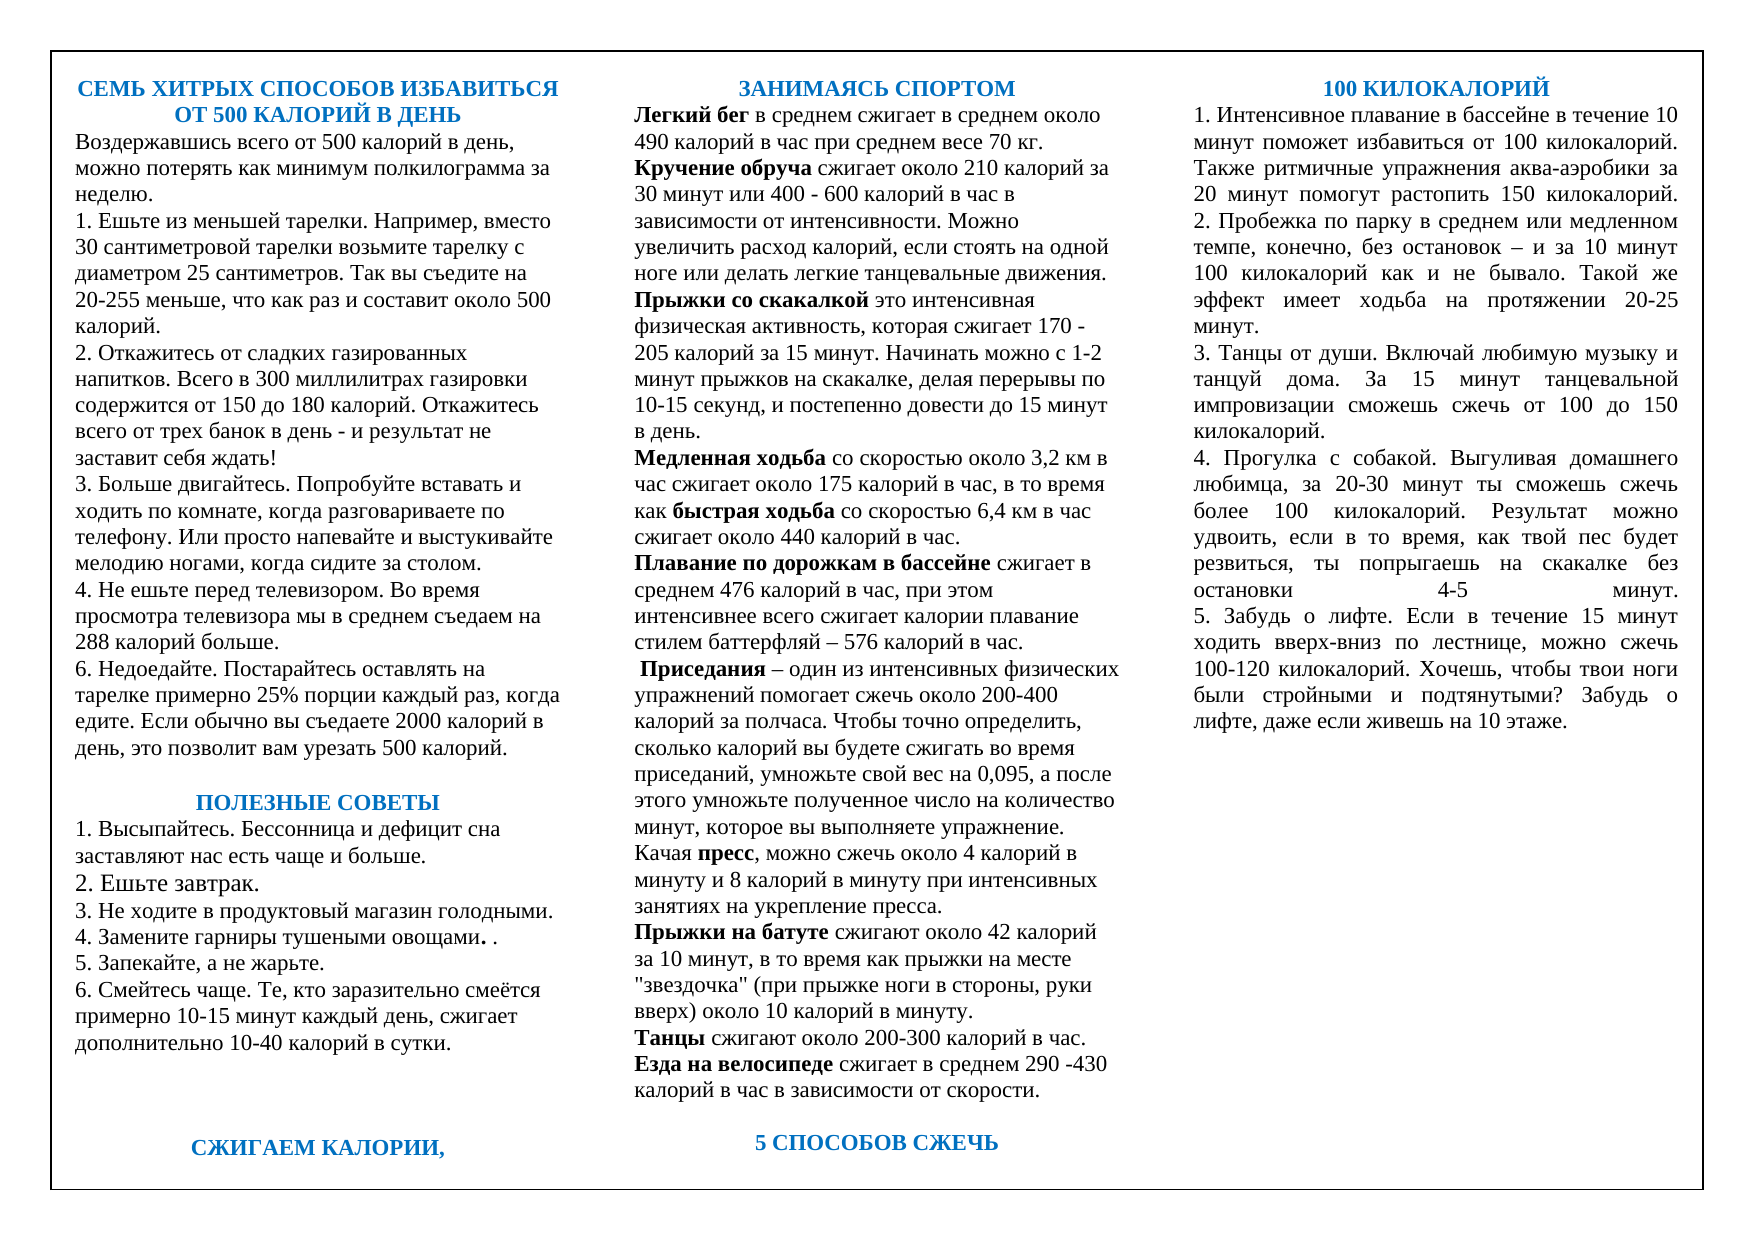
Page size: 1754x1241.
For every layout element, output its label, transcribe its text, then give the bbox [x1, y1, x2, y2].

text 1. Высыпайтесь. Бессонница и дефицит сна заставляют нас есть чаще и больше. [75, 815, 560, 868]
text 6. Недоедайте. Постарайтесь оставлять на тарелке примерно 25% порции каждый раз, когда едите. Если обычно вы съедаете 2000 калорий в день, это позволит вам урезать 500 калорий. [75, 655, 560, 760]
text Медленная ходьба со скоростью около 3,2 км в час сжигает около 175 калорий в час, в то время как быстрая ходьба со скоростью 6,4 км в час сжигает около 440 калорий в час. [634, 444, 1119, 549]
text Прыжки со скакалкой это интенсивная физическая активность, которая сжигает 170 - 205 калорий за 15 минут. Начинать можно с 1-2 минут прыжков на скакалке, делая перерывы по 10-15 секунд, и постепенно довести до 15 минут в день. [634, 286, 1119, 444]
text Полезные советы [75, 789, 560, 815]
text 5 способов сжечь [634, 1129, 1119, 1156]
text Приседания – один из интенсивных физических упражнений помогает сжечь около 200-400 калорий за полчаса. Чтобы точно определить, сколько калорий вы будете сжигать во время приседаний, умножьте свой вес на 0,095, а после этого умножьте полученное число на количество минут, которое вы выполняете упражнение. [634, 655, 1119, 839]
text 2. Откажитесь от сладких газированных напитков. Всего в 300 миллилитрах газировки содержится от 150 до 180 калорий. Откажитесь всего от трех банок в день - и результат не заставит себя ждать! [75, 338, 560, 470]
text 1. Ешьте из меньшей тарелки. Например, вместо 30 сантиметровой тарелки возьмите тарелку с диаметром 25 сантиметров. Так вы съедите на 20-255 меньше, что как раз и составит около 500 калорий. [75, 207, 560, 338]
text 4. Не ешьте перед телевизором. Во время просмотра телевизора мы в среднем съедаем на 288 калорий больше. [75, 576, 560, 655]
text Плавание по дорожкам в бассейне сжигает в среднем 476 калорий в час, при этом интенсивнее всего сжигает калории плавание стилем баттерфляй – 576 калорий в час. [634, 549, 1119, 655]
text 100 килокалорий [1193, 75, 1679, 101]
text занимаясь спортом [634, 75, 1119, 101]
text Кручение обруча сжигает около 210 калорий за 30 минут или 400 - 600 калорий в час в зависимости от интенсивности. Можно увеличить расход калорий, если стоять на одной ноге или делать легкие танцевальные движения. [634, 154, 1119, 286]
text Езда на велосипеде сжигает в среднем 290 -430 калорий в час в зависимости от скорости. [634, 1050, 1119, 1103]
text 1. Интенсивное плавание в бассейне в течение 10 минут поможет избавиться от 100 килокалорий. Также ритмичные упражнения аква-аэробики за 20 минут помогут растопить 150 килокалорий. 2. Пробежка по парку в среднем или медленном темпе, конечно, без остановок – и за 10 минут 100 килокалорий как и не бывало. Такой же эффект имеет ходьба на протяжении 20-25 минут. 3. Танцы от души. Включай любимую музыку и танцуй дома. За 15 минут танцевальной импровизации сможешь сжечь от 100 до 150 килокалорий. 4. Прогулка с собакой. Выгуливая домашнего любимца, за 20-30 минут ты сможешь сжечь более 100 килокалорий. Результат можно удвоить, если в то время, как твой пес будет резвиться, ты попрыгаешь на скакалке без остановки 4-5 минут. 5. Забудь о лифте. Если в течение 15 минут ходить вверх-вниз по лестнице, можно сжечь 100-120 килокалорий. Хочешь, чтобы твои ноги были стройными и подтянутыми? Забудь о лифте, даже если живешь на 10 этаже. [1193, 101, 1679, 734]
text Танцы сжигают около 200-300 калорий в час. [634, 1024, 1119, 1050]
text 2. Ешьте завтрак. [75, 868, 560, 897]
text 3. Не ходите в продуктовый магазин голодными. 4. Замените гарниры тушеными овощами. . 5. Запекайте, а не жарьте. [75, 897, 560, 976]
text Качая пресс, можно сжечь около 4 калорий в минуту и 8 калорий в минуту при интенсивных занятиях на укрепление пресса. [634, 839, 1119, 918]
text Прыжки на батуте сжигают около 42 калорий за 10 минут, в то время как прыжки на месте "звездочка" (при прыжке ноги в стороны, руки вверх) около 10 калорий в минуту. [634, 918, 1119, 1024]
text сжигаем калории, [75, 1134, 560, 1160]
text 3. Больше двигайтесь. Попробуйте вставать и ходить по комнате, когда разговариваете по телефону. Или просто напевайте и выстукивайте мелодию ногами, когда сидите за столом. [75, 470, 560, 576]
text 6. Смейтесь чаще. Те, кто заразительно смеётся примерно 10-15 минут каждый день, сжигает дополнительно 10-40 калорий в сутки. [75, 976, 560, 1055]
text Легкий бег в среднем сжигает в среднем около 490 калорий в час при среднем весе 70 кг. [634, 101, 1119, 154]
subtitle СЕМЬ ХИТРЫХ СПОСОБОВ ИЗБАВИТЬСЯ ОТ 500 КАЛОРИЙ В ДЕНЬ [75, 75, 560, 128]
text Воздержавшись всего от 500 калорий в день, можно потерять как минимум полкилограмма за неделю. [75, 128, 560, 207]
